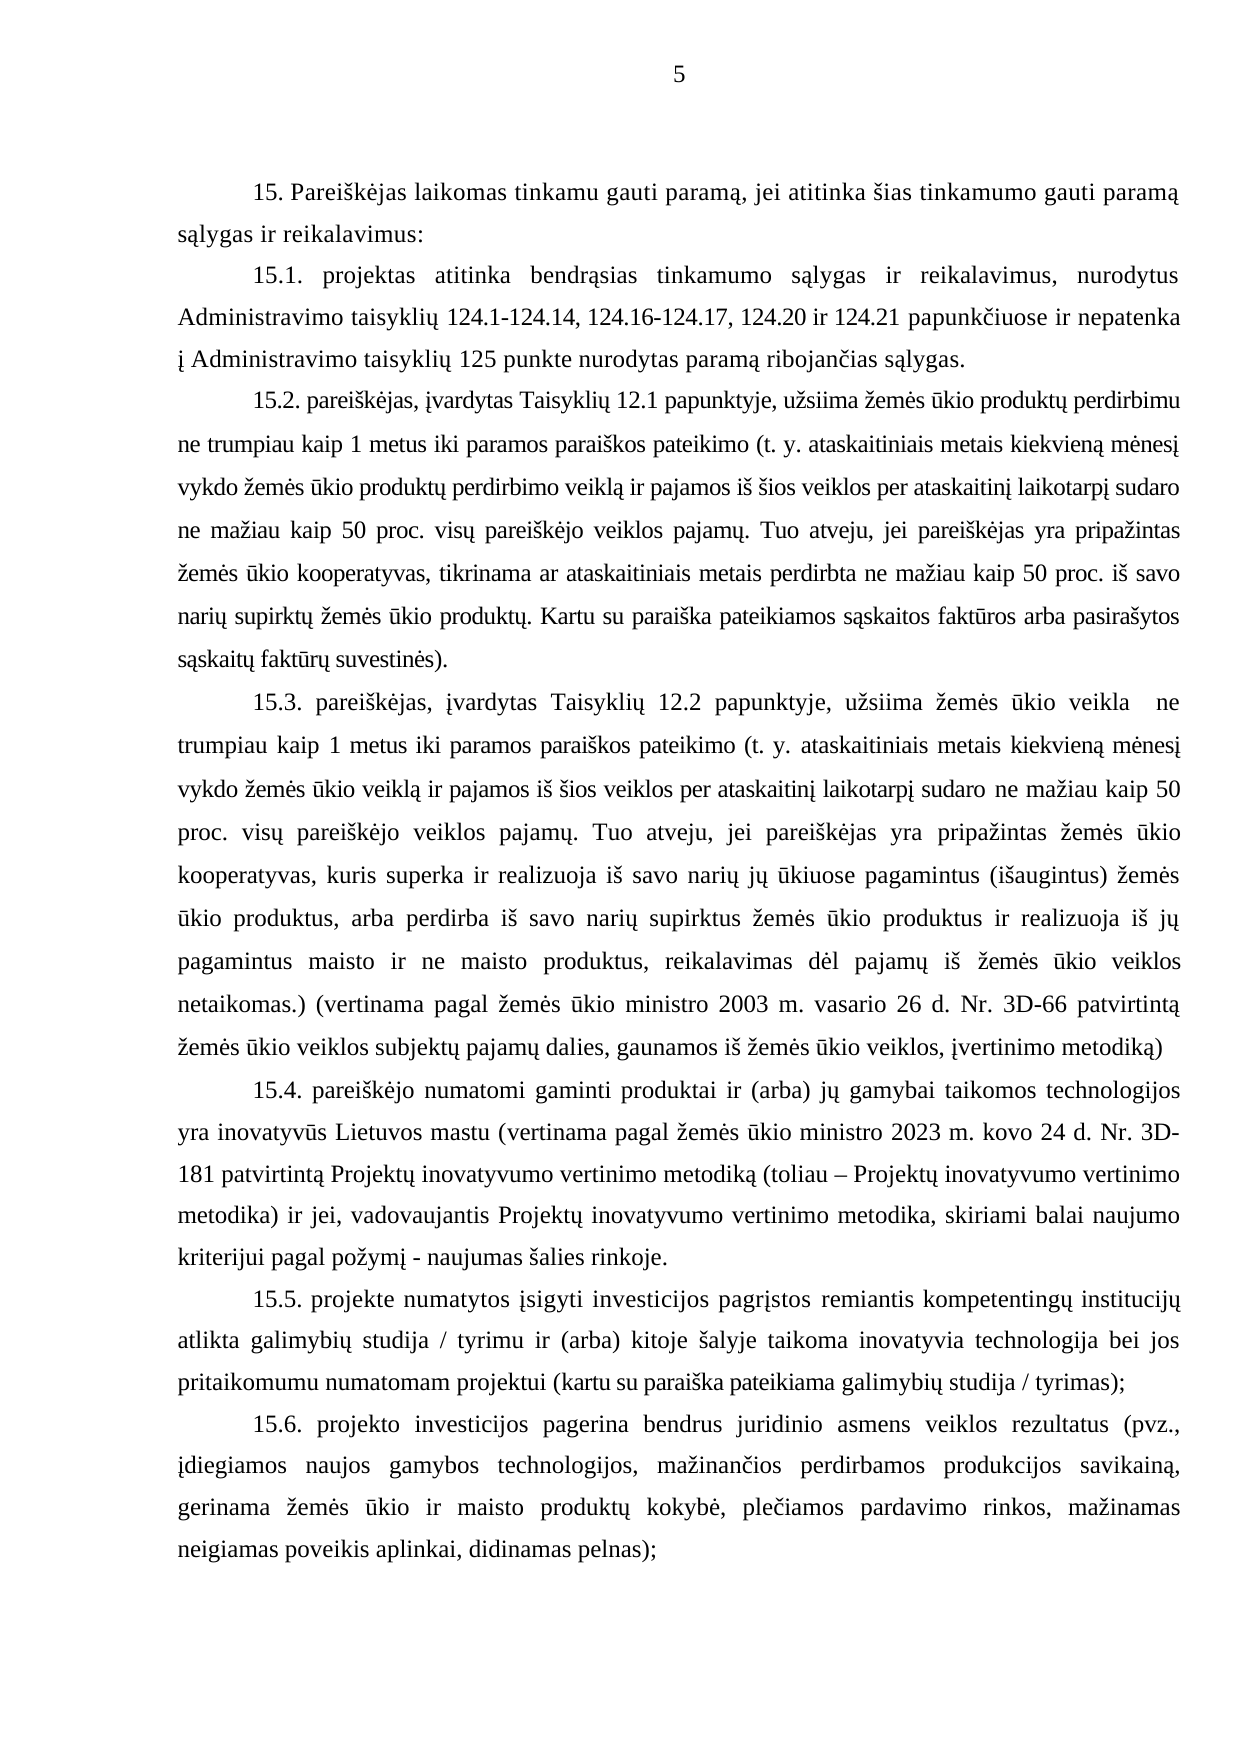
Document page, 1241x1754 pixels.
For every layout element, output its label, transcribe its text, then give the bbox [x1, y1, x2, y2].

text 15.6. projekto investicijos pagerina bendrus juridinio asmens veiklos rezultatus (pvz., įdiegiamos naujos gamybos technologijos, mažinančios perdirbamos produkcijos savikainą, gerinama žemės ūkio ir maisto produktų kokybė, plečiamos pardavimo rinkos, mažinamas neigiamas poveikis aplinkai, didinamas pelnas); [177, 1409, 1181, 1563]
text 15.5. projekte numatytos įsigyti investicijos pagrįstos remiantis kompetentingų institucijų atlikta galimybių studija / tyrimu ir (arba) kitoje šalyje taikoma inovatyvia technologija bei jos pritaikomumu numatomam projektui (kartu su paraiška pateikiama galimybių studija / tyrimas); [177, 1284, 1181, 1396]
text 15. Pareiškėjas laikomas tinkamu gauti paramą, jei atitinka šias tinkamumo gauti paramą sąlygas ir reikalavimus: [177, 177, 1181, 248]
text 15.3. pareiškėjas, įvardytas Taisyklių 12.2 papunktyje, užsiima žemės ūkio veikla ne trumpiau kaip 1 metus iki paramos paraiškos pateikimo (t. y. ataskaitiniais metais kiekvieną mėnesį vykdo žemės ūkio veiklą ir pajamos iš šios veiklos per ataskaitinį laikotarpį sudaro ne mažiau kaip 50 proc. visų pareiškėjo veiklos pajamų. Tuo atveju, jei pareiškėjas yra pripažintas žemės ūkio kooperatyvas, kuris superka ir realizuoja iš savo narių jų ūkiuose pagamintus (išaugintus) žemės ūkio produktus, arba perdirba iš savo narių supirktus žemės ūkio produktus ir realizuoja iš jų pagamintus maisto ir ne maisto produktus, reikalavimas dėl pajamų iš žemės ūkio veiklos netaikomas.) (vertinama pagal žemės ūkio ministro 2003 m. vasario 26 d. Nr. 3D-66 patvirtintą žemės ūkio veiklos subjektų pajamų dalies, gaunamos iš žemės ūkio veiklos, įvertinimo metodiką) [177, 687, 1181, 1061]
text 15.2. pareiškėjas, įvardytas Taisyklių 12.1 papunktyje, užsiima žemės ūkio produktų perdirbimu ne trumpiau kaip 1 metus iki paramos paraiškos pateikimo (t. y. ataskaitiniais metais kiekvieną mėnesį vykdo žemės ūkio produktų perdirbimo veiklą ir pajamos iš šios veiklos per ataskaitinį laikotarpį sudaro ne mažiau kaip 50 proc. visų pareiškėjo veiklos pajamų. Tuo atveju, jei pareiškėjas yra pripažintas žemės ūkio kooperatyvas, tikrinama ar ataskaitiniais metais perdirbta ne mažiau kaip 50 proc. iš savo narių supirktų žemės ūkio produktų. Kartu su paraiška pateikiamos sąskaitos faktūros arba pasirašytos sąskaitų faktūrų suvestinės). [177, 386, 1181, 673]
text 15.4. pareiškėjo numatomi gaminti produktai ir (arba) jų gamybai taikomos technologijos yra inovatyvūs Lietuvos mastu (vertinama pagal žemės ūkio ministro 2023 m. kovo 24 d. Nr. 3D-181 patvirtintą Projektų inovatyvumo vertinimo metodiką (toliau – Projektų inovatyvumo vertinimo metodika) ir jei, vadovaujantis Projektų inovatyvumo vertinimo metodika, skiriami balai naujumo kriterijui pagal požymį - naujumas šalies rinkoje. [177, 1076, 1181, 1271]
text 15.1. projektas atitinka bendrąsias tinkamumo sąlygas ir reikalavimus, nurodytus Administravimo taisyklių 124.1-124.14, 124.16-124.17, 124.20 ir 124.21 papunkčiuose ir nepatenka į Administravimo taisyklių 125 punkte nurodytas paramą ribojančias sąlygas. [177, 261, 1181, 373]
